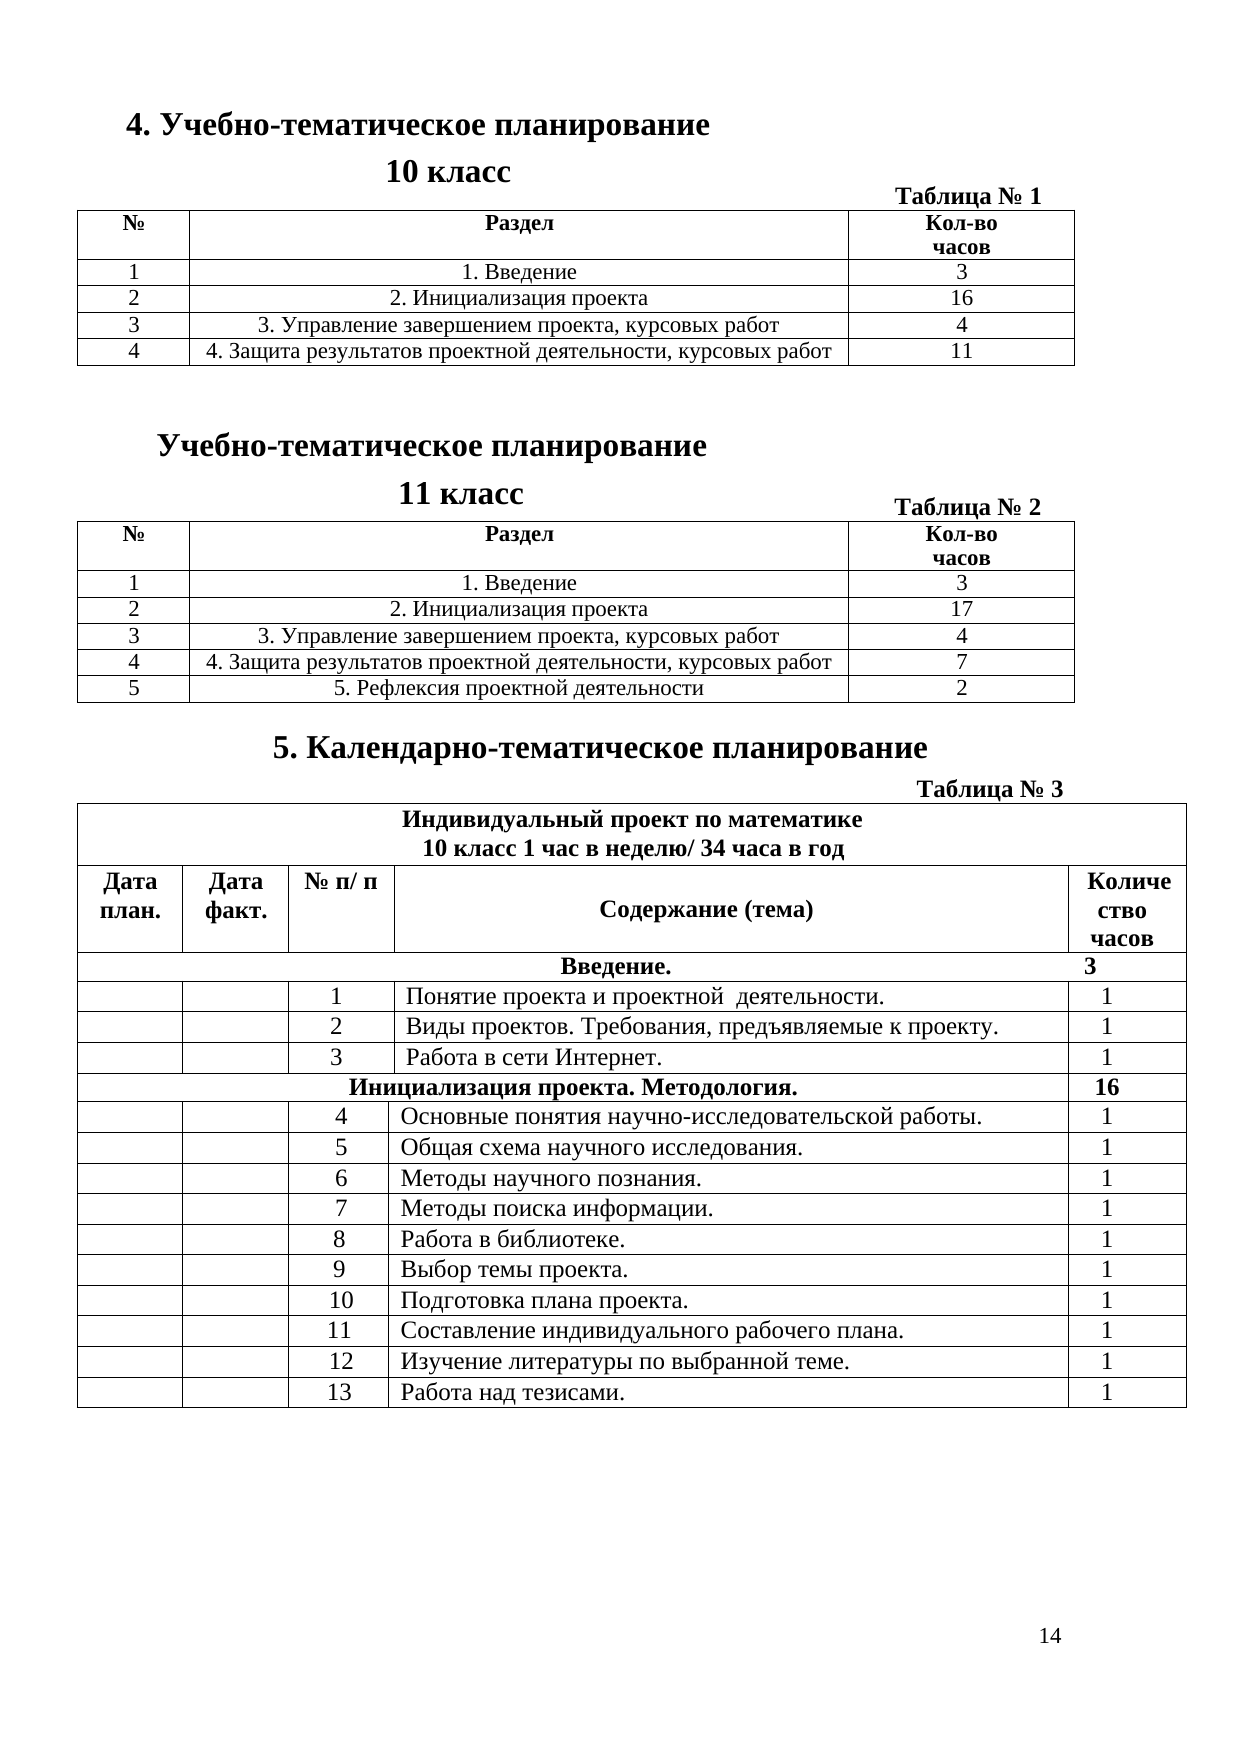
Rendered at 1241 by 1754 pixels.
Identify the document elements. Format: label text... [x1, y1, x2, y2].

text 11 класс [64, 473, 722, 511]
text Учебно-тематическое планирование [64, 425, 722, 464]
table_cell 1 [1069, 1133, 1186, 1162]
table_cell 3 [78, 313, 189, 338]
table_cell Работа в сети Интернет. [395, 1043, 1068, 1073]
table_cell [78, 1043, 182, 1073]
table_cell 1 [1069, 1225, 1186, 1254]
table_cell Общая схема научного исследования. [389, 1133, 1068, 1162]
table_cell [183, 1043, 288, 1073]
text Таблица № 3 [64, 774, 1063, 803]
table_cell [183, 1133, 288, 1162]
table_cell 13 [289, 1378, 388, 1407]
text Таблица № 1 [895, 181, 1136, 209]
table_cell Изучение литературы по выбранной теме. [389, 1347, 1068, 1377]
table_cell Инициализация проекта. Методология. [78, 1074, 1068, 1101]
table_cell 2 [78, 598, 189, 623]
table_cell Понятие проекта и проектной деятельности. [395, 982, 1068, 1011]
table_cell Количество часов [1069, 866, 1186, 952]
table_cell 1. Введение [190, 571, 848, 597]
table_cell 1 [1069, 1043, 1186, 1073]
table_cell 3. Управление завершением проекта, курсовых работ [190, 624, 848, 649]
table_header Кол-во часов [849, 522, 1074, 570]
table_cell Виды проектов. Требования, предъявляемые к проекту. [395, 1012, 1068, 1042]
table_cell 4 [78, 339, 189, 364]
table_cell 4 [849, 624, 1074, 649]
table_cell [183, 1012, 288, 1042]
table_header Индивидуальный проект по математике 10 класс 1 час в неделю/ 34 часа в год [78, 804, 1186, 865]
table_cell Основные понятия научно-исследовательской работы. [389, 1102, 1068, 1132]
table_cell 11 [289, 1316, 388, 1346]
table_cell [78, 1133, 182, 1162]
table_cell 3 [289, 1043, 394, 1073]
table_cell 3 [78, 624, 189, 649]
table_cell [183, 1347, 288, 1377]
table_cell Выбор темы проекта. [389, 1255, 1068, 1285]
table_cell 5. Рефлексия проектной деятельности [190, 676, 848, 702]
table_cell 2. Инициализация проекта [190, 598, 848, 623]
table_cell Введение. 3 [78, 953, 1186, 981]
table_cell 10 [289, 1286, 388, 1315]
table_cell 1 [1069, 1194, 1186, 1223]
table_cell Дата план. [78, 866, 182, 952]
table_cell [183, 1225, 288, 1254]
table_cell 2 [78, 286, 189, 312]
table_header Кол-во часов [849, 211, 1074, 259]
table_cell 1. Введение [190, 260, 848, 285]
table_cell [183, 1286, 288, 1315]
table_cell 1 [1069, 1347, 1186, 1377]
table_cell 4. Защита результатов проектной деятельности, курсовых работ [190, 339, 848, 364]
table_cell 1 [1069, 1378, 1186, 1407]
table_cell 4 [849, 313, 1074, 338]
table_cell 17 [849, 598, 1074, 623]
table_cell [78, 982, 182, 1011]
table_cell [78, 1316, 182, 1346]
table_cell Методы поиска информации. [389, 1194, 1068, 1223]
table_cell [78, 1102, 182, 1132]
table_cell 1 [1069, 1102, 1186, 1132]
table_cell 1 [1069, 982, 1186, 1011]
table_cell 16 [1069, 1074, 1186, 1101]
table_cell [78, 1347, 182, 1377]
table_cell [78, 1012, 182, 1042]
text 5. Календарно-тематическое планирование [64, 727, 1136, 765]
table_cell 3. Управление завершением проекта, курсовых работ [190, 313, 848, 338]
table_cell [78, 1255, 182, 1285]
table_cell Составление индивидуального рабочего плана. [389, 1316, 1068, 1346]
table_cell 1 [78, 571, 189, 597]
table_cell Методы научного познания. [389, 1164, 1068, 1193]
table_cell 5 [78, 676, 189, 702]
table_cell 16 [849, 286, 1074, 312]
table_cell 1 [289, 982, 394, 1011]
table_cell Дата факт. [183, 866, 288, 952]
table_cell 3 [849, 571, 1074, 597]
table_cell 4 [289, 1102, 388, 1132]
table_cell Подготовка плана проекта. [389, 1286, 1068, 1315]
table_cell Работа над тезисами. [389, 1378, 1068, 1407]
subtitle 10 класс [385, 152, 747, 190]
table_cell 1 [1069, 1255, 1186, 1285]
table_cell 2 [849, 676, 1074, 702]
table_cell 6 [289, 1164, 388, 1193]
table_cell [183, 1378, 288, 1407]
table_cell [183, 982, 288, 1011]
table_cell [183, 1164, 288, 1193]
table_header Раздел [190, 522, 848, 570]
table_cell 12 [289, 1347, 388, 1377]
table_cell 4. Защита результатов проектной деятельности, курсовых работ [190, 650, 848, 675]
table_cell [78, 1194, 182, 1223]
table_cell 1 [1069, 1164, 1186, 1193]
table_cell [183, 1316, 288, 1346]
table_header Раздел [190, 211, 848, 259]
table_cell [78, 1225, 182, 1254]
table_header № [78, 211, 189, 259]
table_cell 9 [289, 1255, 388, 1285]
table_cell [78, 1378, 182, 1407]
table_cell [183, 1255, 288, 1285]
table_cell № п/ п [289, 866, 394, 952]
table_cell 4 [78, 650, 189, 675]
table_cell 11 [849, 339, 1074, 364]
table_cell 1 [1069, 1012, 1186, 1042]
subtitle 4. Учебно-тематическое планирование [89, 104, 747, 142]
table_cell [78, 1286, 182, 1315]
table_cell 1 [1069, 1286, 1186, 1315]
table_cell 5 [289, 1133, 388, 1162]
table_cell [183, 1102, 288, 1132]
table_cell Работа в библиотеке. [389, 1225, 1068, 1254]
table_cell [183, 1194, 288, 1223]
table_cell 1 [1069, 1316, 1186, 1346]
table_cell 8 [289, 1225, 388, 1254]
table_cell 1 [78, 260, 189, 285]
table_cell Содержание (тема) [395, 866, 1068, 952]
table_cell 2 [289, 1012, 394, 1042]
text Таблица № 2 [894, 492, 1136, 521]
table_cell 7 [289, 1194, 388, 1223]
table_cell 7 [849, 650, 1074, 675]
table_cell 2. Инициализация проекта [190, 286, 848, 312]
table_cell 3 [849, 260, 1074, 285]
table_cell [78, 1164, 182, 1193]
table_header № [78, 522, 189, 570]
